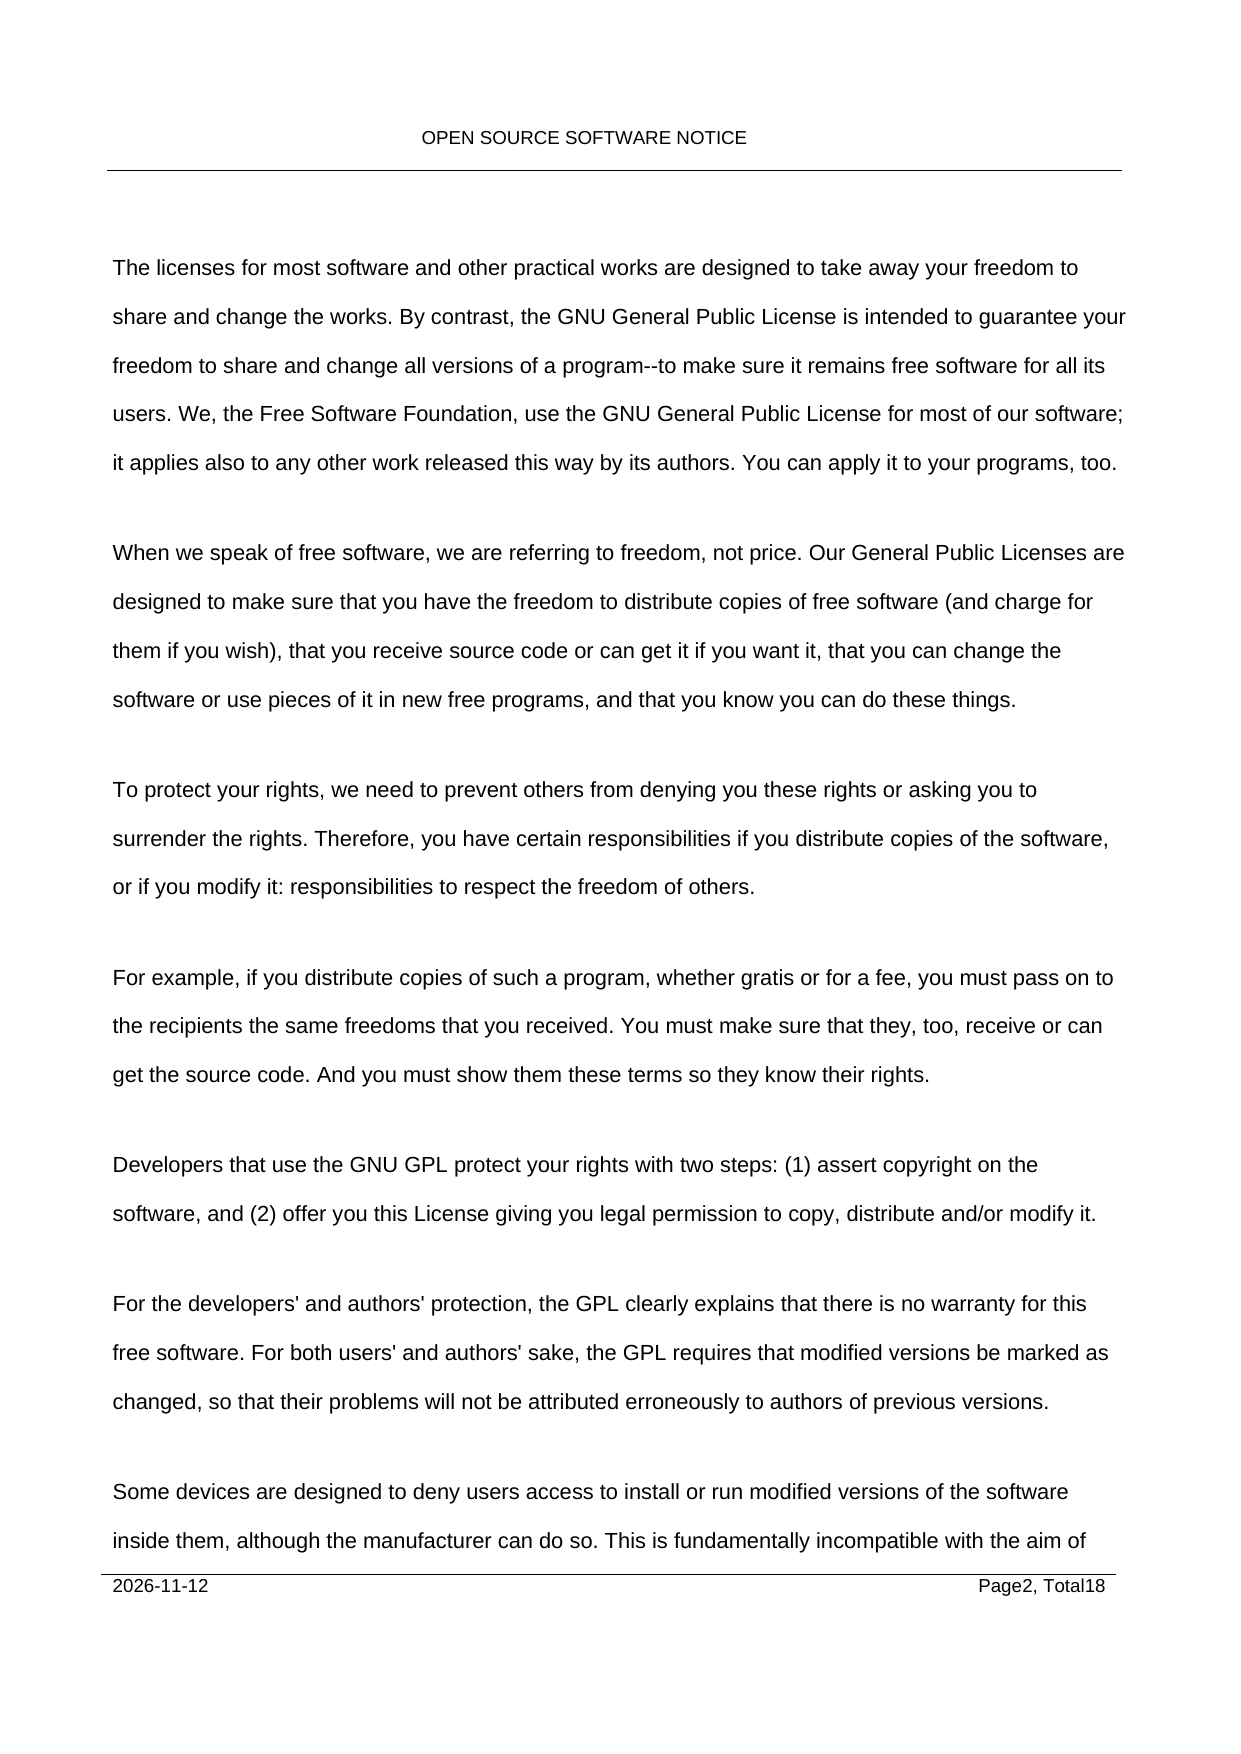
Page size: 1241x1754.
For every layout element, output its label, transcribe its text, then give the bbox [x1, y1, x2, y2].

text For the developers' and authors' protection, the GPL clearly explains that there is no warranty for this free software. For both users' and authors' sake, the GPL requires that modified versions be marked as changed, so that their problems will not be attributed erroneously to authors of previous versions. [112, 1287, 1128, 1417]
text When we speak of free software, we are referring to freedom, not price. Our General Public Licenses are designed to make sure that you have the freedom to distribute copies of free software (and charge for them if you wish), that you receive source code or can get it if you want it, that you can change the software or use pieces of it in new free programs, and that you know you can do these things. [112, 537, 1128, 715]
text For example, if you distribute copies of such a program, whether gratis or for a fee, you must pass on to the recipients the same freedoms that you received. You must make sure that they, too, receive or can get the source code. And you must show them these terms so they know their rights. [112, 961, 1128, 1091]
text Developers that use the GNU GPL protect your rights with two steps: (1) assert copyright on the software, and (2) offer you this License giving you legal permission to copy, distribute and/or modify it. [112, 1148, 1128, 1230]
text The licenses for most software and other practical works are designed to take away your freedom to share and change the works. By contrast, the GNU General Public License is intended to guarantee your freedom to share and change all versions of a program--to make sure it remains free software for all its users. We, the Free Software Foundation, use the GNU General Public License for most of our software; it applies also to any other work released this way by its authors. You can apply it to your programs, too. [112, 251, 1128, 479]
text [112, 1475, 1128, 1556]
text To protect your rights, we need to prevent others from denying you these rights or asking you to surrender the rights. Therefore, you have certain responsibilities if you distribute copies of the software, or if you modify it: responsibilities to respect the freedom of others. [112, 773, 1128, 903]
